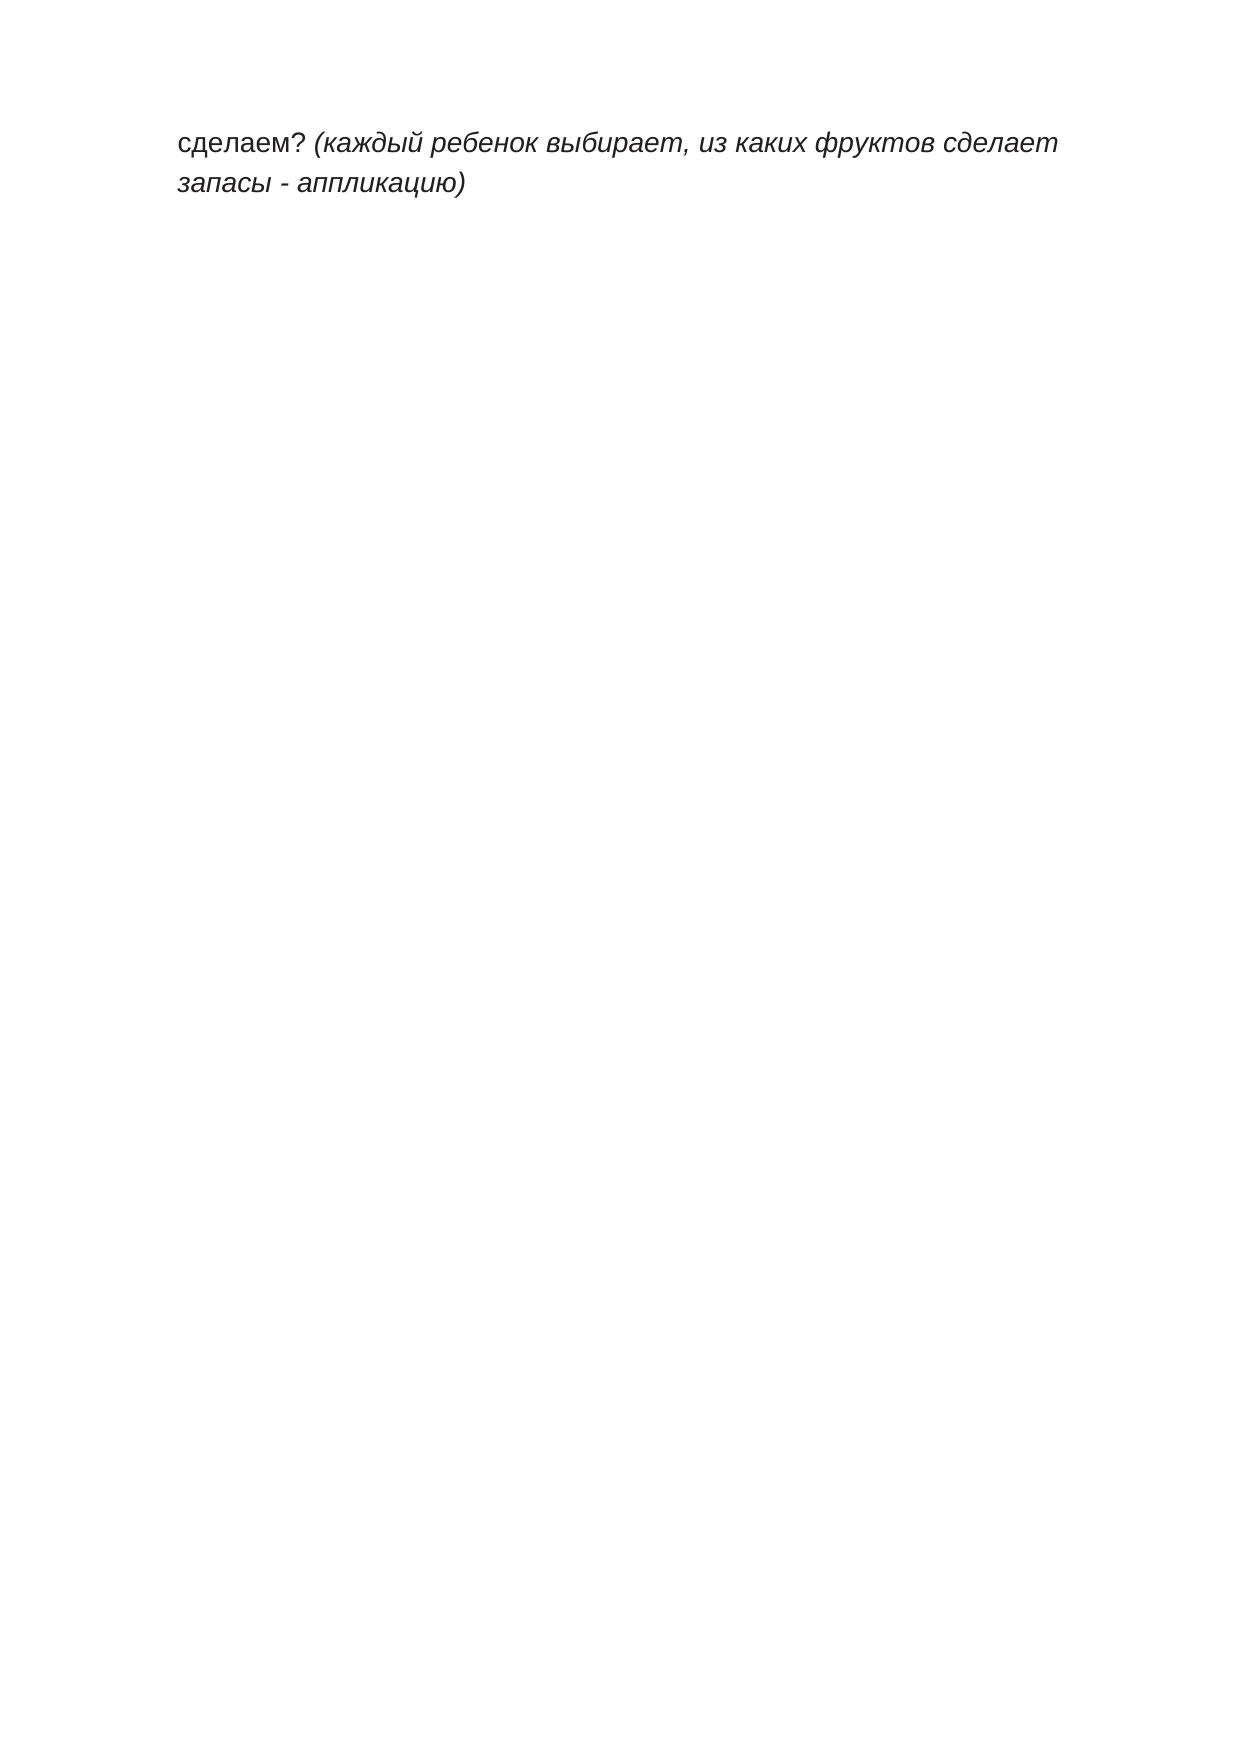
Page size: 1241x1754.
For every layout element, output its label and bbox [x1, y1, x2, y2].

text [177, 118, 1152, 198]
